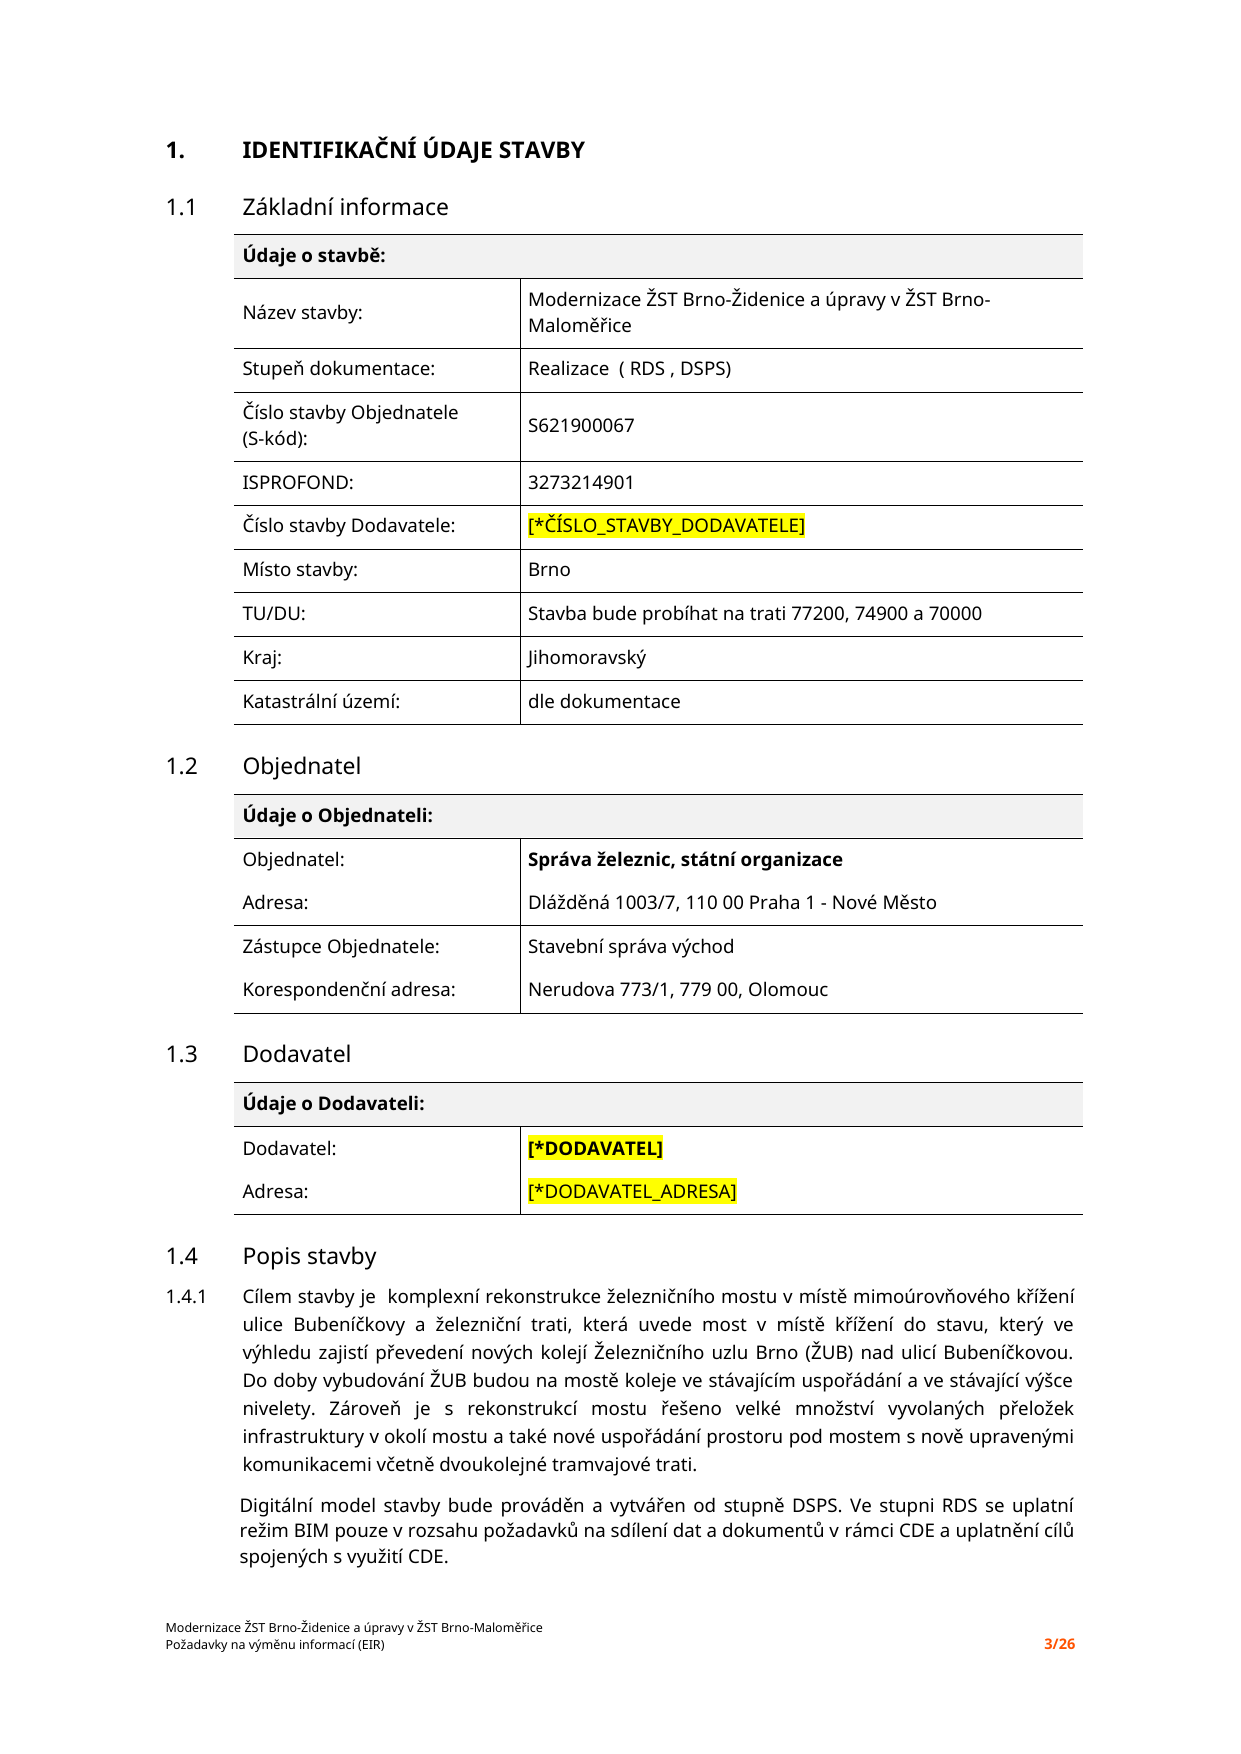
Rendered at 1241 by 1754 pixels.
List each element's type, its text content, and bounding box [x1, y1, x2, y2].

table_cell Jihomoravský [521, 637, 1083, 680]
table_cell Korespondenční adresa: [234, 969, 520, 1012]
table_cell [*ČÍSLO_STAVBY_DODAVATELE] [521, 506, 1083, 548]
text Základní informace [165, 191, 1075, 222]
table_cell Stavba bude probíhat na trati 77200, 74900 a 70000 [521, 593, 1083, 636]
table_cell Nerudova 773/1, 779 00, Olomouc [521, 969, 1083, 1012]
table_cell Správa železnic, státní organizace [521, 839, 1083, 882]
table_cell TU/DU: [234, 593, 520, 636]
table_cell Adresa: [234, 1170, 520, 1214]
table_cell Dlážděná 1003/7, 110 00 Praha 1 - Nové Město [521, 882, 1083, 925]
text Objednatel [165, 750, 1075, 781]
table_cell Název stavby: [234, 279, 520, 347]
text Cílem stavby je komplexní rekonstrukce železničního mostu v místě mimoúrovňového křížení ulice Bubeníčkovy a železniční trati, která uvede most v místě křížení do stavu, který ve výhledu zajistí převedení nových kolejí Železničního uzlu Brno (ŽUB) nad ulicí Bubeníčkovou. Do doby vybudování ŽUB budou na mostě koleje ve stávajícím uspořádání a ve stávající výšce nivelety. Zároveň je s rekonstrukcí mostu řešeno velké množství vyvolaných přeložek infrastruktury v okolí mostu a také nové uspořádání prostoru pod mostem s nově upravenými komunikacemi včetně dvoukolejné tramvajové trati. [165, 1283, 1075, 1477]
text Digitální model stavby bude prováděn a vytvářen od stupně DSPS. Ve stupni RDS se uplatní režim BIM pouze v rozsahu požadavků na sdílení dat a dokumentů v rámci CDE a uplatnění cílů spojených s využití CDE. [239, 1492, 1075, 1569]
table_cell Katastrální území: [234, 681, 520, 724]
table_header Údaje o stavbě: [234, 235, 1083, 278]
text Popis stavby [165, 1240, 1075, 1271]
table_cell Brno [521, 550, 1083, 592]
table_cell Místo stavby: [234, 550, 520, 592]
table_cell Stavební správa východ [521, 926, 1083, 969]
table_cell [*DODAVATEL_ADRESA] [521, 1170, 1083, 1214]
table_cell Číslo stavby Dodavatele: [234, 506, 520, 548]
table_cell Objednatel: [234, 839, 520, 882]
table_cell Dodavatel: [234, 1127, 520, 1170]
table_cell 3273214901 [521, 462, 1083, 504]
table_cell Realizace ( RDS , DSPS) [521, 349, 1083, 391]
table_header Údaje o Objednateli: [234, 795, 1083, 837]
table_cell Zástupce Objednatele: [234, 926, 520, 969]
table_cell ISPROFOND: [234, 462, 520, 504]
table_cell S621900067 [521, 393, 1083, 461]
table_cell Stupeň dokumentace: [234, 349, 520, 391]
table_cell Číslo stavby Objednatele (S-kód): [234, 393, 520, 461]
table_cell Adresa: [234, 882, 520, 925]
table_cell Modernizace ŽST Brno-Židenice a úpravy v ŽST Brno-Maloměřice [521, 279, 1083, 347]
text Dodavatel [165, 1038, 1075, 1070]
table_cell dle dokumentace [521, 681, 1083, 724]
table_header Údaje o Dodavateli: [234, 1083, 1083, 1126]
table_cell Kraj: [234, 637, 520, 680]
table_cell [*DODAVATEL] [521, 1127, 1083, 1170]
text Identifikační údaje stavby [165, 134, 1075, 166]
